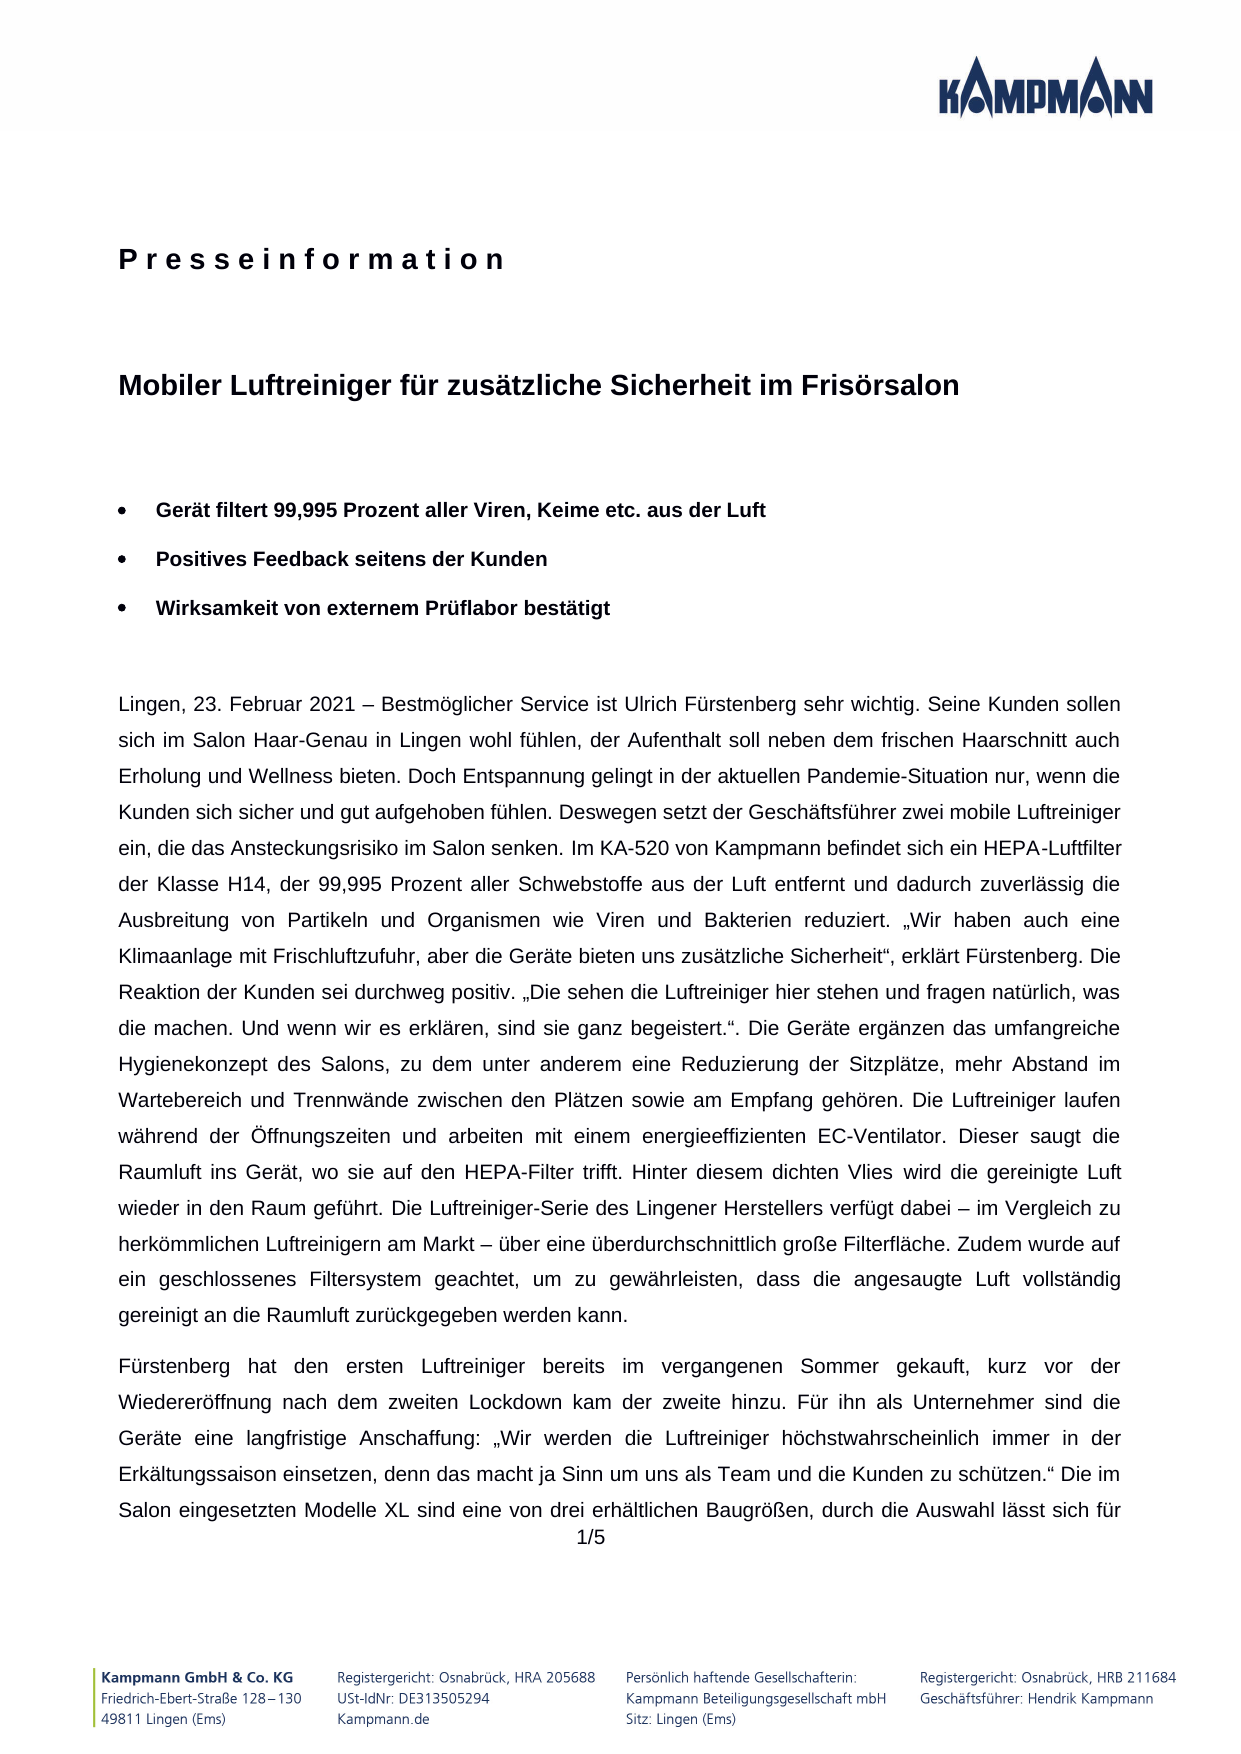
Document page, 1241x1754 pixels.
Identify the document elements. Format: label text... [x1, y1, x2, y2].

text Mobiler Luftreiniger für zusätzliche Sicherheit im Frisörsalon [118, 368, 1122, 402]
text P r e s s e i n f o r m a t i o n [118, 242, 1122, 276]
text Lingen, 23. Februar 2021 – Bestmöglicher Service ist Ulrich Fürstenberg sehr wichtig. Seine Kunden sollen sich im Salon Haar-Genau in Lingen wohl fühlen, der Aufenthalt soll neben dem frischen Haarschnitt auch Erholung und Wellness bieten. Doch Entspannung gelingt in der aktuellen Pandemie-Situation nur, wenn die Kunden sich sicher und gut aufgehoben fühlen. Deswegen setzt der Geschäftsführer zwei mobile Luftreiniger ein, die das Ansteckungsrisiko im Salon senken. Im KA-520 von Kampmann befindet sich ein HEPA-Luftfilter der Klasse H14, der 99,995 Prozent aller Schwebstoffe aus der Luft entfernt und dadurch zuverlässig die Ausbreitung von Partikeln und Organismen wie Viren und Bakterien reduziert. „Wir haben auch eine Klimaanlage mit Frischluftzufuhr, aber die Geräte bieten uns zusätzliche Sicherheit“, erklärt Fürstenberg. Die Reaktion der Kunden sei durchweg positiv. „Die sehen die Luftreiniger hier stehen und fragen natürlich, was die machen. Und wenn wir es erklären, sind sie ganz begeistert.“. Die Geräte ergänzen das umfangreiche Hygienekonzept des Salons, zu dem unter anderem eine Reduzierung der Sitzplätze, mehr Abstand im Wartebereich und Trennwände zwischen den Plätzen sowie am Empfang gehören. Die Luftreiniger laufen während der Öffnungszeiten und arbeiten mit einem energieeffizienten EC-Ventilator. Dieser saugt die Raumluft ins Gerät, wo sie auf den HEPA-Filter trifft. Hinter diesem dichten Vlies wird die gereinigte Luft wieder in den Raum geführt. Die Luftreiniger-Serie des Lingener Herstellers verfügt dabei – im Vergleich zu herkömmlichen Luftreinigern am Markt – über eine überdurchschnittlich große Filterfläche. Zudem wurde auf ein geschlossenes Filtersystem geachtet, um zu gewährleisten, dass die angesaugte Luft vollständig gereinigt an die Raumluft zurückgegeben werden kann. [118, 692, 1122, 1327]
picture [0, 0, 1241, 131]
picture [1, 1611, 1241, 1754]
list Positives Feedback seitens der Kunden [118, 547, 1122, 571]
list Wirksamkeit von externem Prüflabor bestätigt [118, 595, 1122, 619]
list Gerät filtert 99,995 Prozent aller Viren, Keime etc. aus der Luft [118, 498, 1122, 522]
